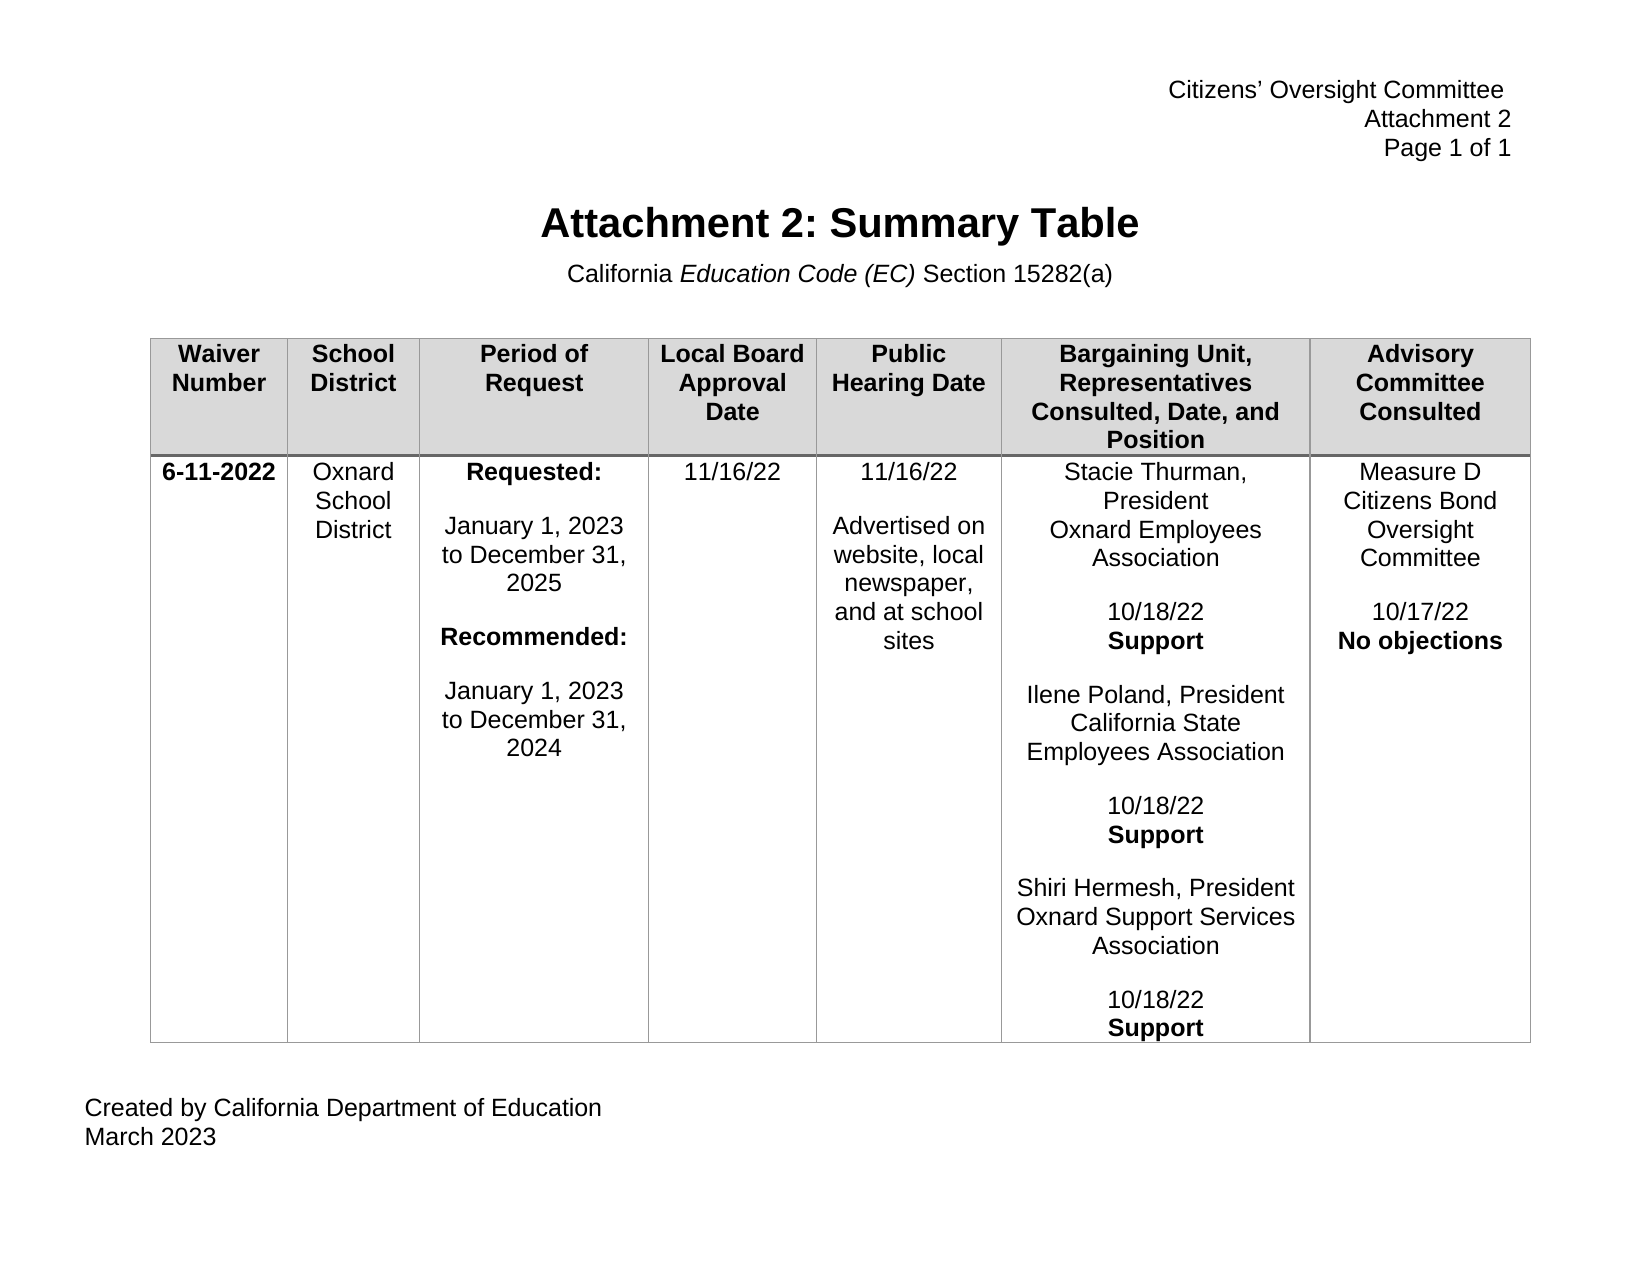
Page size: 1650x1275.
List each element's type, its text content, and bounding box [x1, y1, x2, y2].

table_cell Stacie Thurman, President Oxnard Employees Association 10/18/22 Support Ilene Poland, President California State Employees Association 10/18/22 Support Shiri Hermesh, President Oxnard Support Services Association 10/18/22 Support [1002, 457, 1309, 1042]
table_cell Measure D Citizens Bond Oversight Committee 10/17/22 No objections [1311, 457, 1530, 1042]
table_header Period of Request [420, 339, 648, 454]
table_header Local Board Approval Date [649, 339, 816, 454]
subtitle Attachment 2: Summary Table [150, 199, 1530, 247]
table_header Bargaining Unit, Representatives Consulted, Date, and Position [1002, 339, 1309, 454]
table_header Advisory Committee Consulted [1311, 339, 1530, 454]
table_cell Requested: January 1, 2023 to December 31, 2025 Recommended: January 1, 2023 to December 31, 2024 [420, 457, 648, 1042]
table_cell 11/16/22 Advertised on website, local newspaper, and at school sites [817, 457, 1001, 1042]
table_cell 11/16/22 [649, 457, 816, 1042]
table_cell Oxnard School District [288, 457, 419, 1042]
table_header Waiver Number [151, 339, 287, 454]
table_cell 6-11-2022 [151, 457, 287, 1042]
text California Education Code (EC) Section 15282(a) [150, 259, 1530, 288]
table_header Public Hearing Date [817, 339, 1001, 454]
text Created by California Department of Education March 2023 [84, 1093, 1530, 1151]
table_header School District [288, 339, 419, 454]
